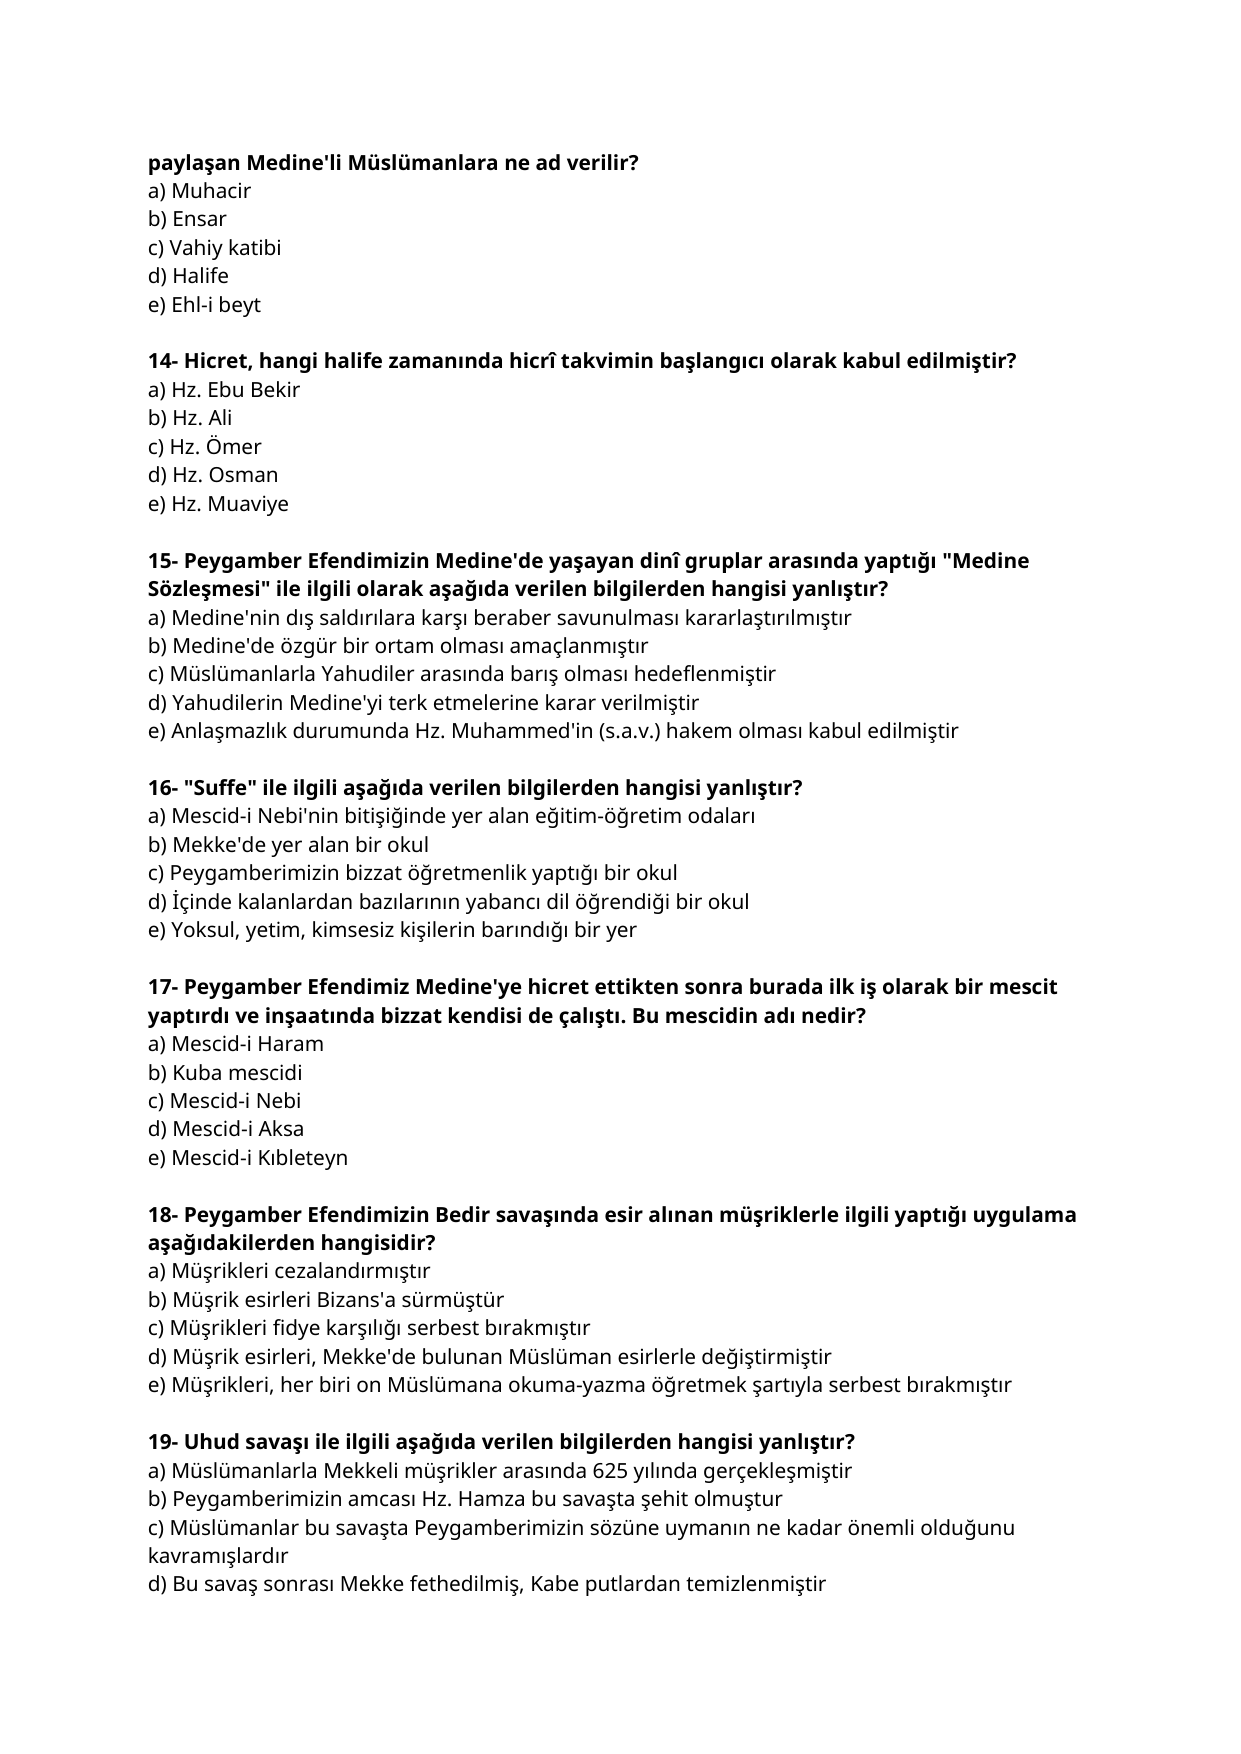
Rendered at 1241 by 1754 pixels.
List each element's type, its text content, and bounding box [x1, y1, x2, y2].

text 16- "Suffe" ile ilgili aşağıda verilen bilgilerden hangisi yanlıştır? a) Mescid-i Nebi'nin bitişiğinde yer alan eğitim-öğretim odaları b) Mekke'de yer alan bir okul c) Peygamberimizin bizzat öğretmenlik yaptığı bir okul d) İçinde kalanlardan bazılarının yabancı dil öğrendiği bir okul e) Yoksul, yetim, kimsesiz kişilerin barındığı bir yer 17- Peygamber Efendimiz Medine'ye hicret ettikten sonra burada ilk iş olarak bir mescit yaptırdı ve inşaatında bizzat kendisi de çalıştı. Bu mescidin adı nedir? a) Mescid-i Haram b) Kuba mescidi c) Mescid-i Nebi d) Mescid-i Aksa e) Mescid-i Kıbleteyn 18- Peygamber Efendimizin Bedir savaşında esir alınan müşriklerle ilgili yaptığı uygulama aşağıdakilerden hangisidir? a) Müşrikleri cezalandırmıştır b) Müşrik esirleri Bizans'a sürmüştür c) Müşrikleri fidye karşılığı serbest bırakmıştır d) Müşrik esirleri, Mekke'de bulunan Müslüman esirlerle değiştirmiştir e) Müşrikleri, her biri on Müslümana okuma-yazma öğretmek şartıyla serbest bırakmıştır 19- Uhud savaşı ile ilgili aşağıda verilen bilgilerden hangisi yanlıştır? a) Müslümanlarla Mekkeli müşrikler arasında 625 yılında gerçekleşmiştir b) Peygamberimizin amcası Hz. Hamza bu savaşta şehit olmuştur c) Müslümanlar bu savaşta Peygamberimizin sözüne uymanın ne kadar önemli olduğunu kavramışlardır d) Bu savaş sonrası Mekke fethedilmiş, Kabe putlardan temizlenmiştir [148, 773, 1093, 1598]
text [148, 148, 1093, 745]
